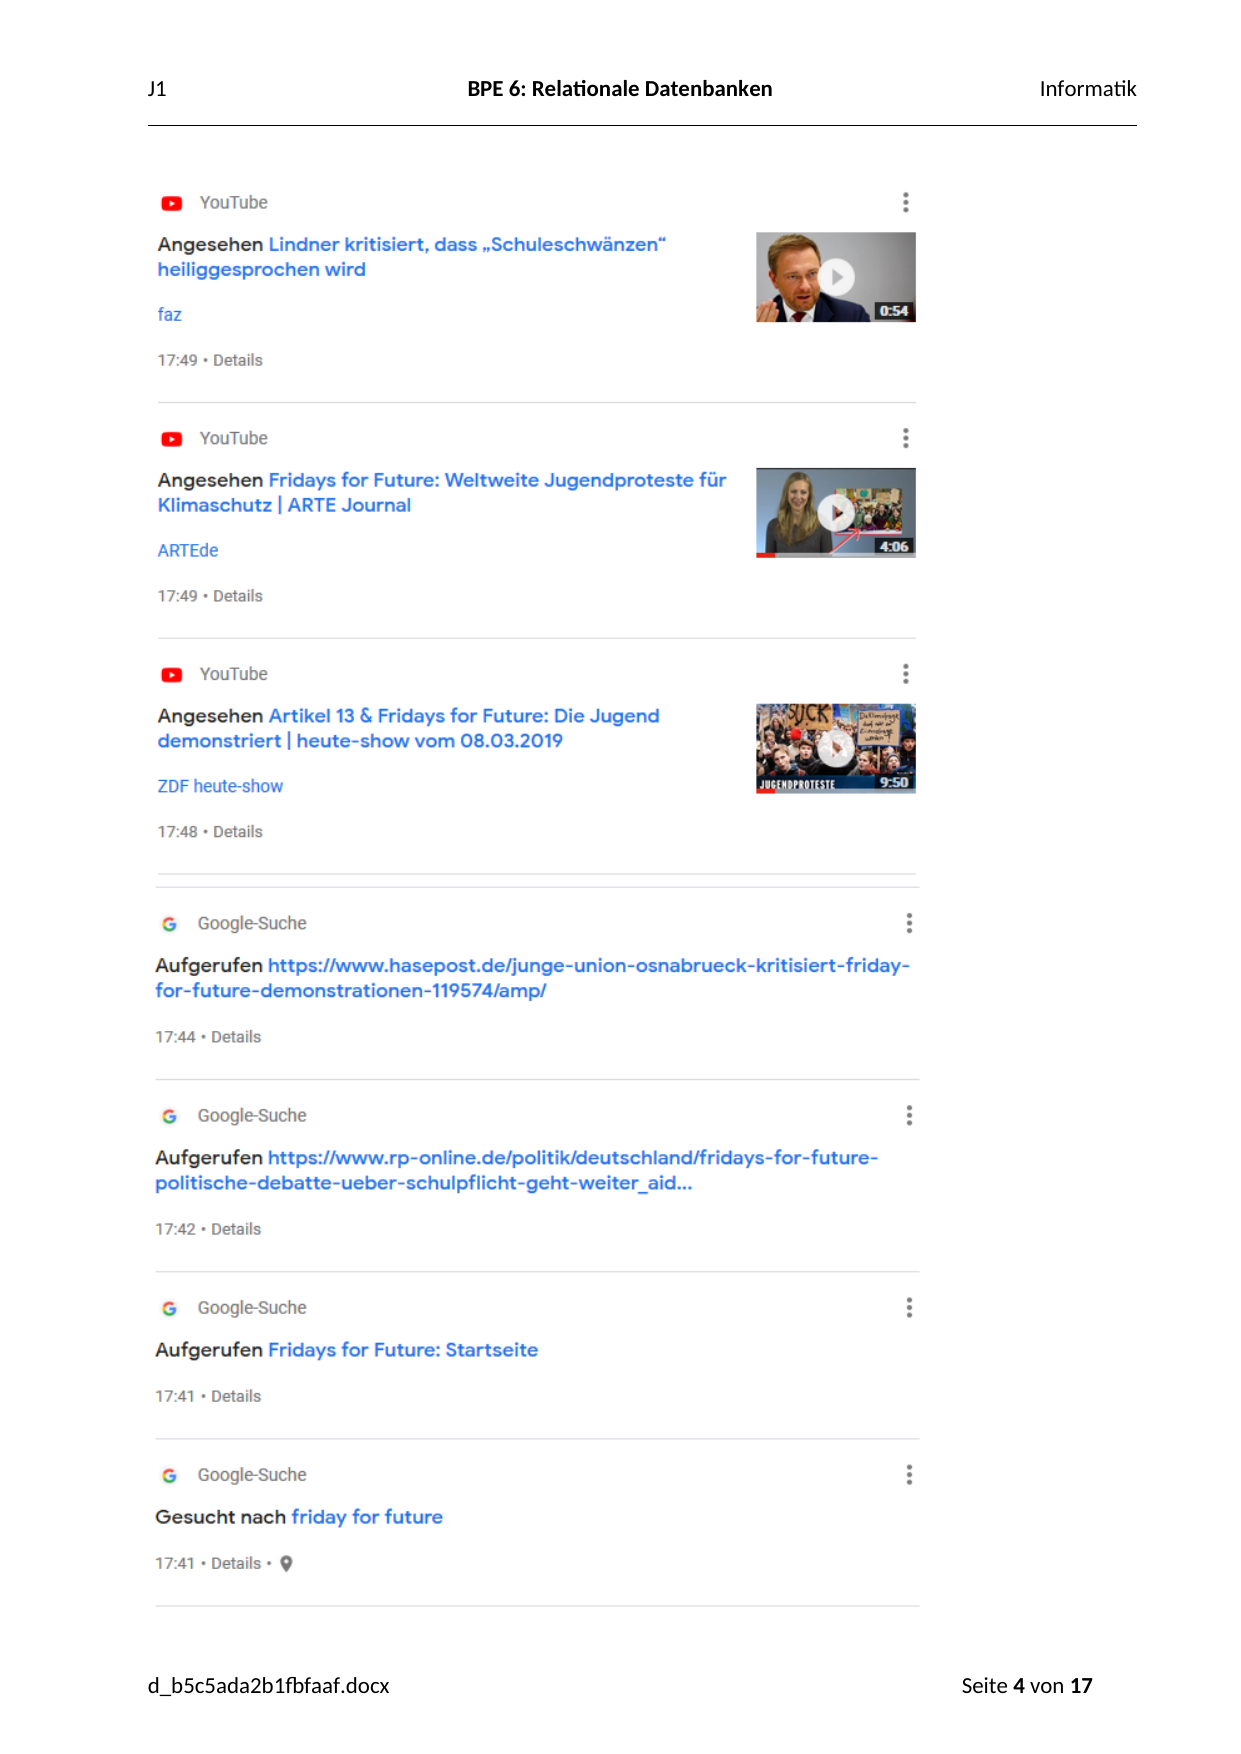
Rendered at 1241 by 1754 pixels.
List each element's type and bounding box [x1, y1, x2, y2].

picture [147, 186, 926, 881]
picture [147, 883, 931, 1613]
